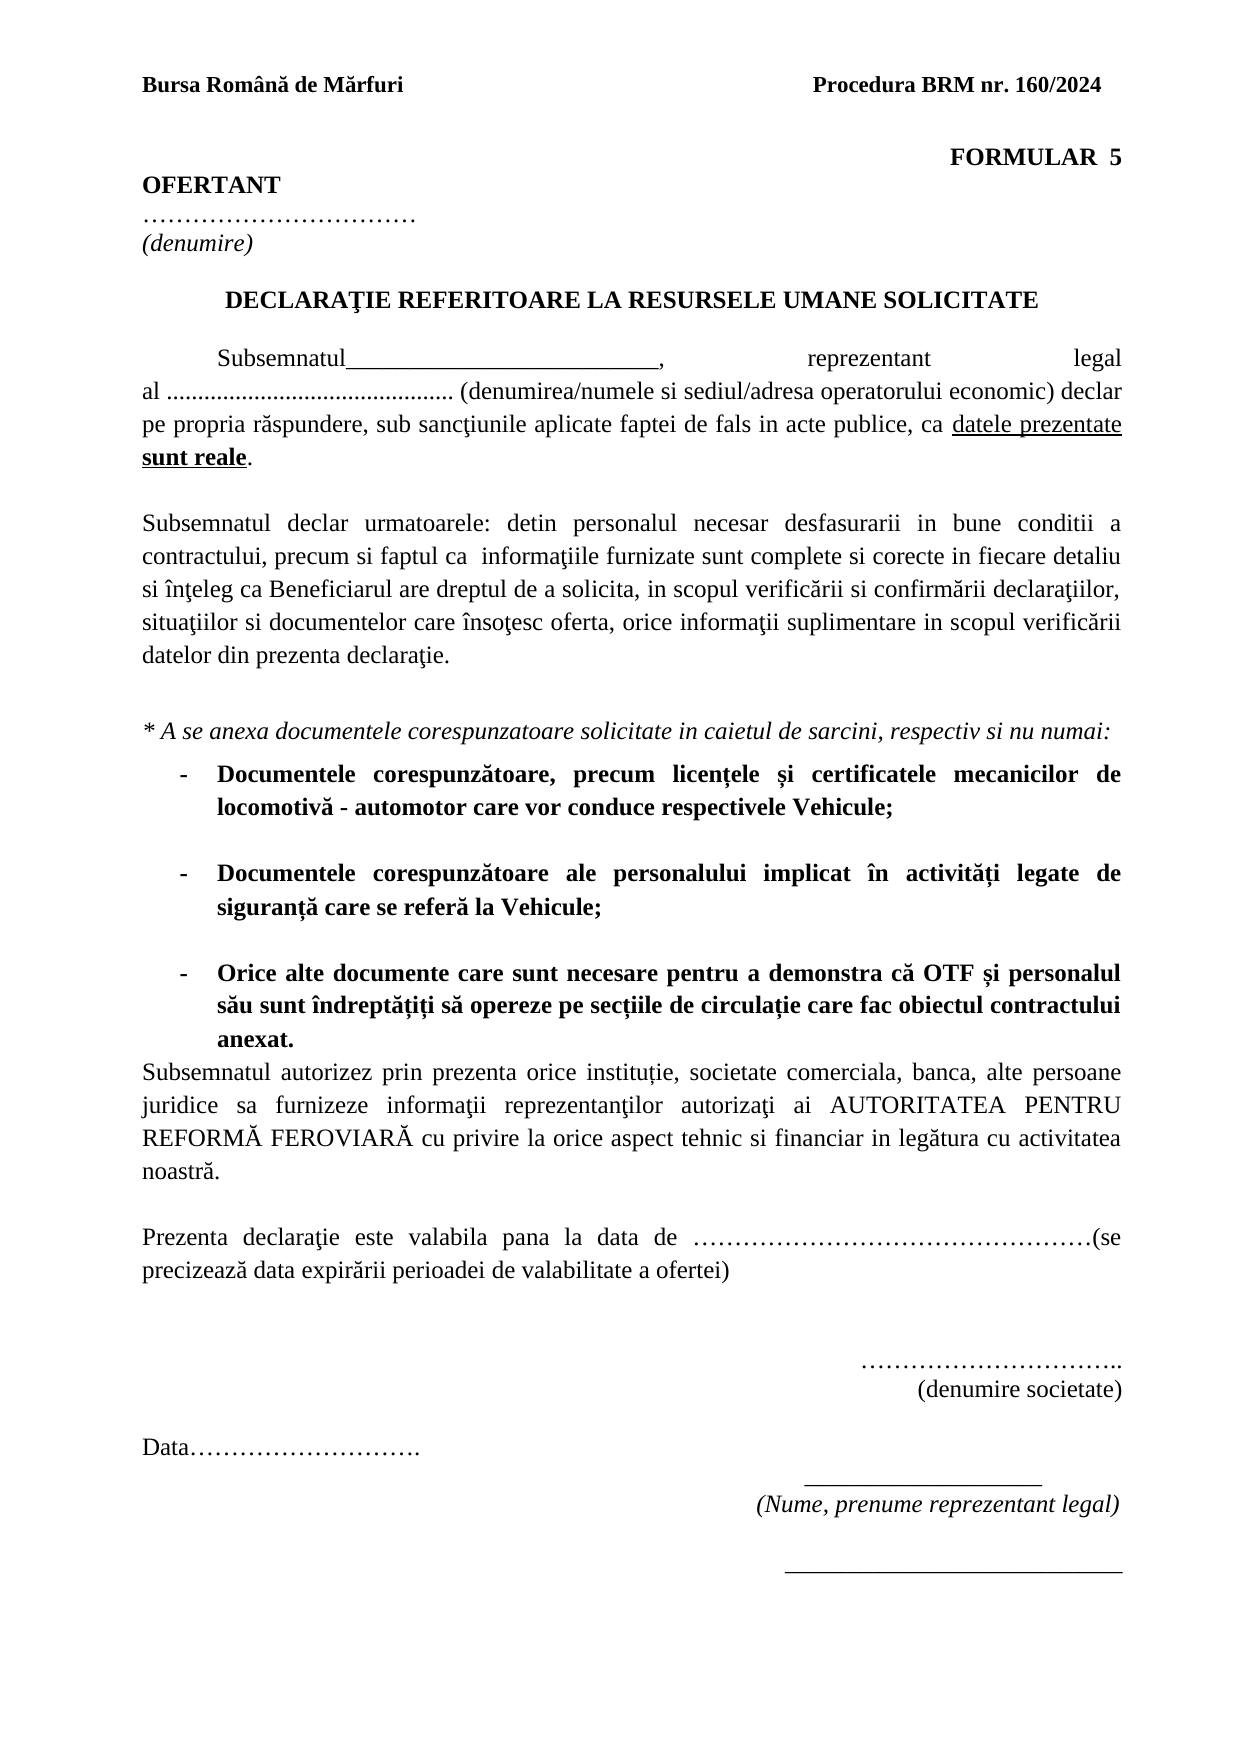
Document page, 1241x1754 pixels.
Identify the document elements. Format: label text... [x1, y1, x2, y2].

text ___________________ [142, 1460, 1122, 1489]
text Prezenta declaraţie este valabila pana la data de …………………………………………(se precizează data expirării perioadei de valabilitate a ofertei) [142, 1222, 1122, 1283]
text Subsemnatul autorizez prin prezenta orice instituție, societate comerciala, banca, alte persoane juridice sa furnizeze informaţii reprezentanţilor autorizaţi ai AUTORITATEA PENTRU REFORMĂ FEROVIARĂ cu privire la orice aspect tehnic si financiar in legătura cu activitatea noastră. [142, 1057, 1122, 1184]
text Declaraţie referitoare la RESURSELE UMANE SOLICITATE [142, 286, 1122, 314]
text (denumire societate) [142, 1374, 1122, 1403]
list Documentele corespunzătoare ale personalului implicat în activități legate de siguranță care se referă la Vehicule; [179, 858, 1122, 920]
list Documentele corespunzătoare, precum licențele și certificatele mecanicilor de locomotivă - automotor care vor conduce respectivele Vehicule; [179, 759, 1122, 821]
text Data………………………. [142, 1432, 1122, 1460]
text OFERTANT [142, 171, 1122, 199]
text * A se anexa documentele corespunzatoare solicitate in caietul de sarcini, respectiv si nu numai: [142, 716, 1122, 745]
text Subsemnatul_________________________, reprezentant legal al .............................................. (denumirea/numele si sediul/adresa operatorului economic) declar pe propria răspundere, sub sancţiunile aplicate faptei de fals in acte publice, ca datele prezentate sunt reale. [142, 343, 1122, 471]
text ___________________________ [142, 1547, 1122, 1575]
text …………………………… [142, 199, 1122, 228]
text Formular 5 [142, 142, 1122, 171]
text (denumire) [142, 228, 1122, 257]
list Orice alte documente care sunt necesare pentru a demonstra că OTF și personalul său sunt îndreptățiți să opereze pe secțiile de circulație care fac obiectul contractului anexat. [179, 958, 1122, 1052]
text ………………………….. [142, 1345, 1122, 1374]
text (Nume, prenume reprezentant legal) [142, 1489, 1122, 1518]
text Subsemnatul declar urmatoarele: detin personalul necesar desfasurarii in bune conditii a contractului, precum si faptul ca informaţiile furnizate sunt complete si corecte in fiecare detaliu si înţeleg ca Beneficiarul are dreptul de a solicita, in scopul verificării si confirmării declaraţiilor, situaţiilor si documentelor care însoţesc oferta, orice informaţii suplimentare in scopul verificării datelor din prezenta declaraţie. [142, 508, 1122, 669]
